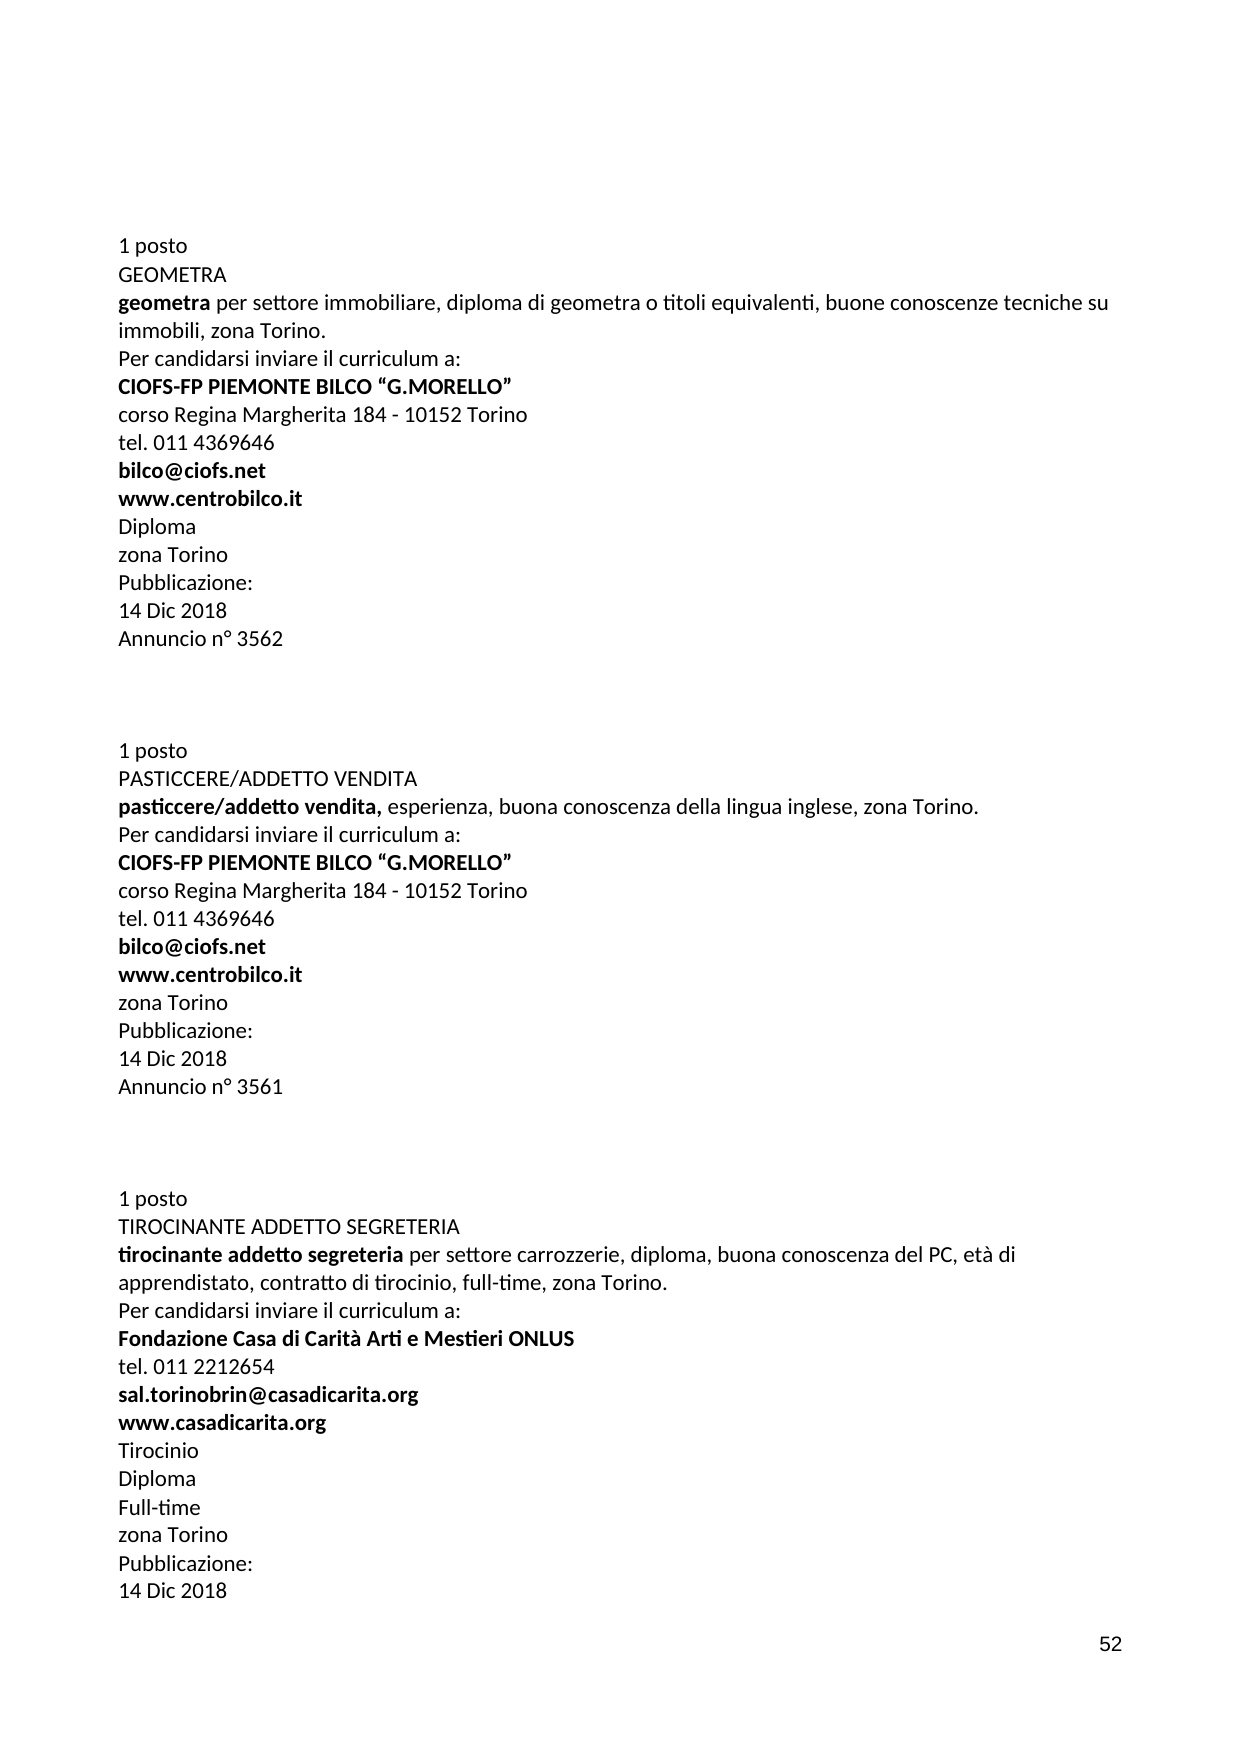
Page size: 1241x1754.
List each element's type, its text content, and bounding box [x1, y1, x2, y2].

text 1 posto [118, 1184, 1122, 1212]
text Diploma [118, 1464, 1122, 1493]
text pasticcere/addetto vendita, esperienza, buona conoscenza della lingua inglese, zona Torino. [118, 792, 1122, 820]
text Per candidarsi inviare il curriculum a: Fondazione Casa di Carità Arti e Mestieri ONLUS tel. 011 2212654 sal.torinobrin@casadicarita.org www.casadicarita.org [118, 1296, 1122, 1437]
text Annuncio n° 3562 [118, 624, 1122, 652]
text Pubblicazione: [118, 568, 1122, 596]
text tirocinante addetto segreteria per settore carrozzerie, diploma, buona conoscenza del PC, età di apprendistato, contratto di tirocinio, full-time, zona Torino. [118, 1240, 1122, 1296]
text Per candidarsi inviare il curriculum a: CIOFS-FP PIEMONTE BILCO “G.MORELLO” corso Regina Margherita 184 - 10152 Torino tel. 011 4369646 bilco@ciofs.net www.centrobilco.it [118, 820, 1122, 988]
text zona Torino [118, 540, 1122, 568]
text 1 posto [118, 232, 1122, 260]
text Pubblicazione: [118, 1016, 1122, 1044]
text Annuncio n° 3561 [118, 1072, 1122, 1100]
text zona Torino [118, 1521, 1122, 1549]
text Per candidarsi inviare il curriculum a: CIOFS-FP PIEMONTE BILCO “G.MORELLO” corso Regina Margherita 184 - 10152 Torino tel. 011 4369646 bilco@ciofs.net www.centrobilco.it [118, 344, 1122, 512]
text 14 Dic 2018 [118, 1044, 1122, 1072]
text 1 posto [118, 736, 1122, 764]
text 14 Dic 2018 [118, 1577, 1122, 1605]
text zona Torino [118, 988, 1122, 1016]
text GEOMETRA [118, 260, 1122, 288]
text Diploma [118, 512, 1122, 540]
text Pubblicazione: [118, 1549, 1122, 1577]
text 14 Dic 2018 [118, 596, 1122, 624]
text Full-time [118, 1493, 1122, 1521]
text PASTICCERE/ADDETTO VENDITA [118, 764, 1122, 792]
text geometra per settore immobiliare, diploma di geometra o titoli equivalenti, buone conoscenze tecniche su immobili, zona Torino. [118, 288, 1122, 344]
text Tirocinio [118, 1437, 1122, 1464]
text TIROCINANTE ADDETTO SEGRETERIA [118, 1212, 1122, 1240]
